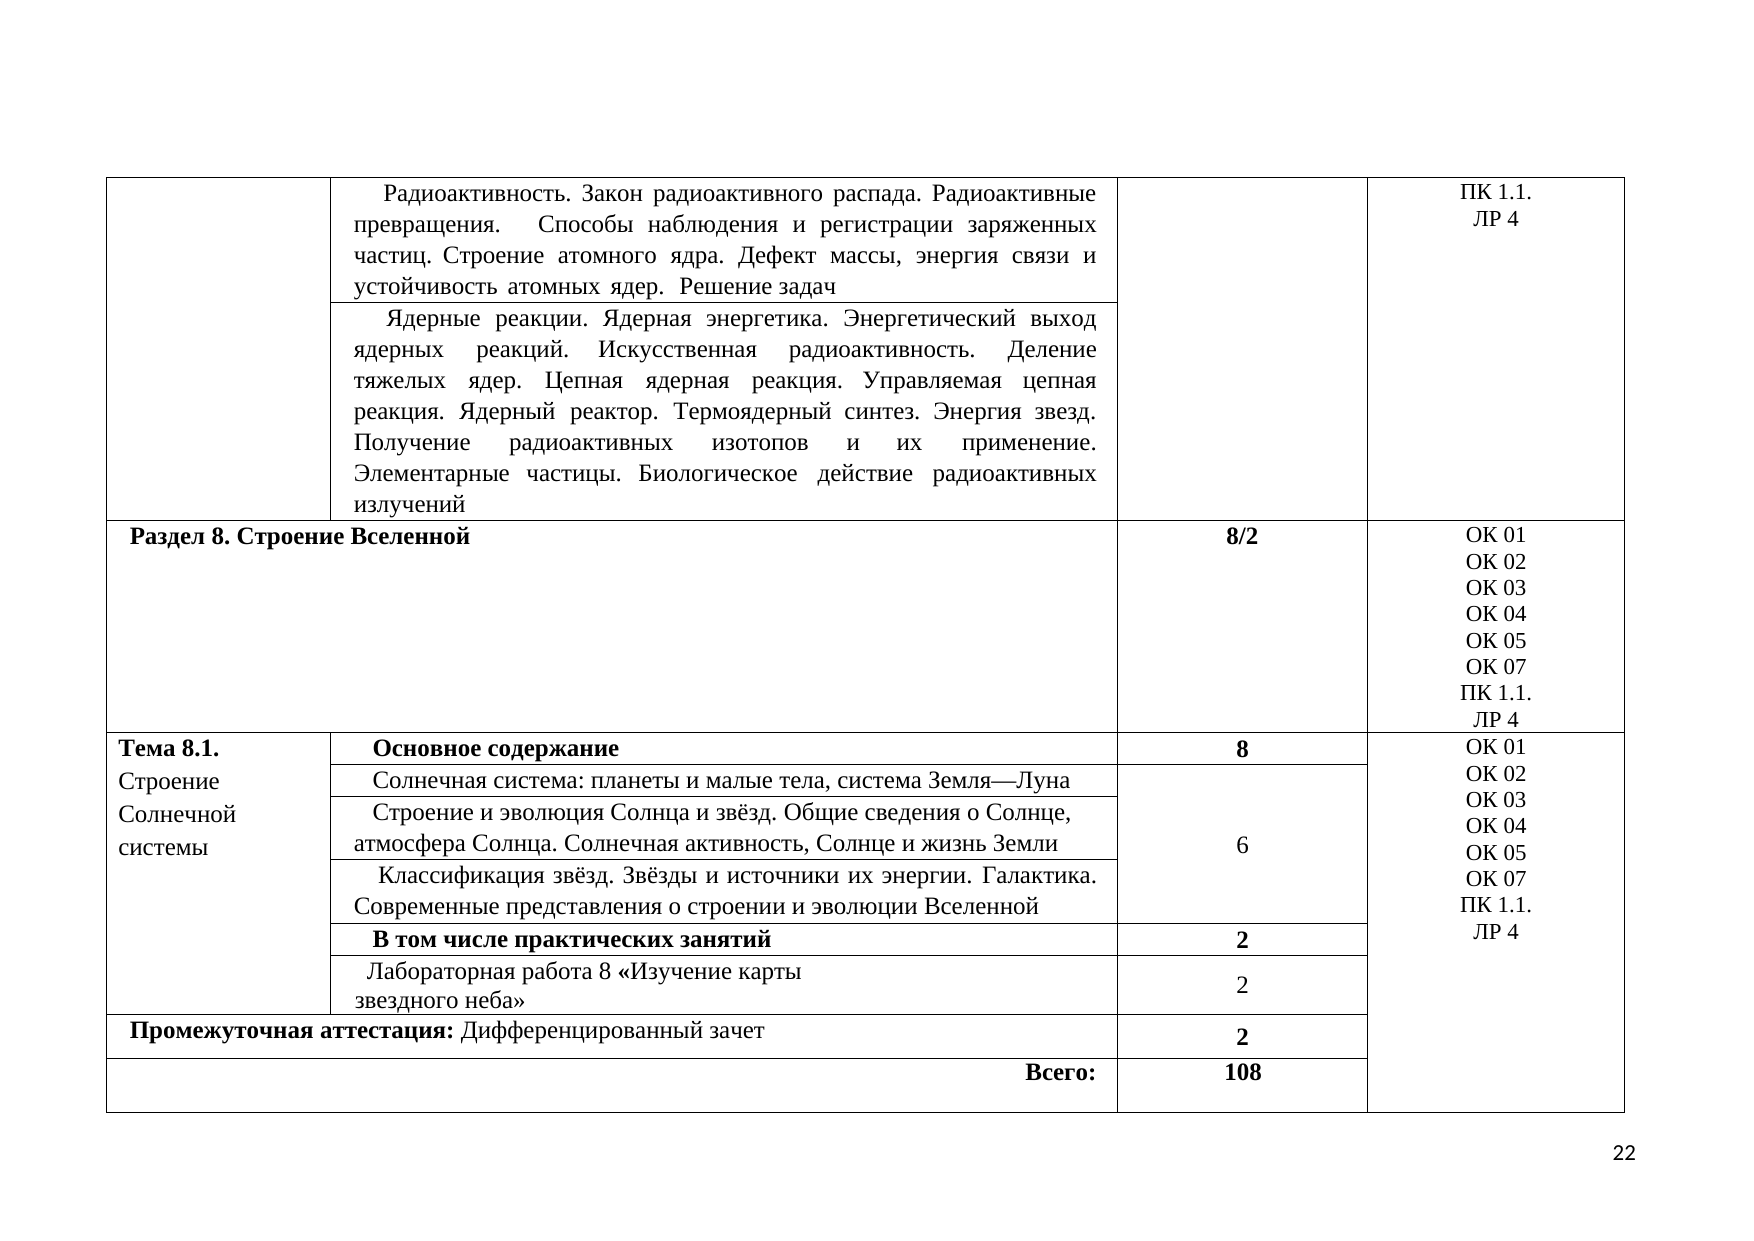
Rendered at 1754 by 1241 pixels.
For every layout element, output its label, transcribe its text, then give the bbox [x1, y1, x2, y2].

table_cell Радиоактивность. Закон радиоактивного распада. Радиоактивные превращения. Способы наблюдения и регистрации заряженных частиц. Строение атомного ядра. Дефект массы, энергия связи и устойчивость атомных ядер. Решение задач [331, 178, 1117, 302]
table_cell Раздел 8. Строение Вселенной [107, 521, 1117, 732]
table_cell Тема 8.1. Строение Солнечной системы [107, 733, 330, 1014]
table_cell Всего: [107, 1059, 1117, 1112]
table_cell 2 [1118, 956, 1367, 1014]
table_cell Промежуточная аттестация: Дифференцированный зачет [107, 1015, 1117, 1057]
table_cell Основное содержание [331, 733, 1117, 764]
table_cell 2 [1118, 1015, 1367, 1057]
table_cell 2 [1118, 924, 1367, 955]
table_cell 8 [1118, 733, 1367, 764]
table_cell Классификация звёзд. Звёзды и источники их энергии. Галактика. Современные представления о строении и эволюции Вселенной [331, 860, 1117, 923]
table_cell 6 [1118, 765, 1367, 923]
table_cell 108 [1118, 1059, 1367, 1112]
table_cell Лабораторная работа 8 «Изучение карты звездного неба» [331, 956, 1117, 1014]
table_cell 6 [1118, 178, 1367, 520]
table_cell Ядерные реакции. Ядерная энергетика. Энергетический выход ядерных реакций. Искусственная радиоактивность. Деление тяжелых ядер. Цепная ядерная реакция. Управляемая цепная реакция. Ядерный реактор. Термоядерный синтез. Энергия звезд. Получение радиоактивных изотопов и их применение. Элементарные частицы. Биологическое действие радиоактивных излучений [331, 303, 1117, 520]
table_cell 8/2 [1118, 521, 1367, 732]
table_cell Строение и эволюция Солнца и звёзд. Общие сведения о Солнце, атмосфера Солнца. Солнечная активность, Солнце и жизнь Земли [331, 797, 1117, 859]
table_cell Солнечная система: планеты и малые тела, система Земля—Луна [331, 765, 1117, 796]
table_cell ОК 01 ОК 02 ОК 03 ОК 04 ОК 05 ОК 07 ПК 1.1. ЛР 4 [1368, 733, 1624, 1112]
table_cell ОК 01 ОК 02 ОК 03 ОК 04 ОК 05 ОК 07 ПК 1.1. ЛР 4 [1368, 521, 1624, 732]
table_cell В том числе практических занятий [331, 924, 1117, 955]
